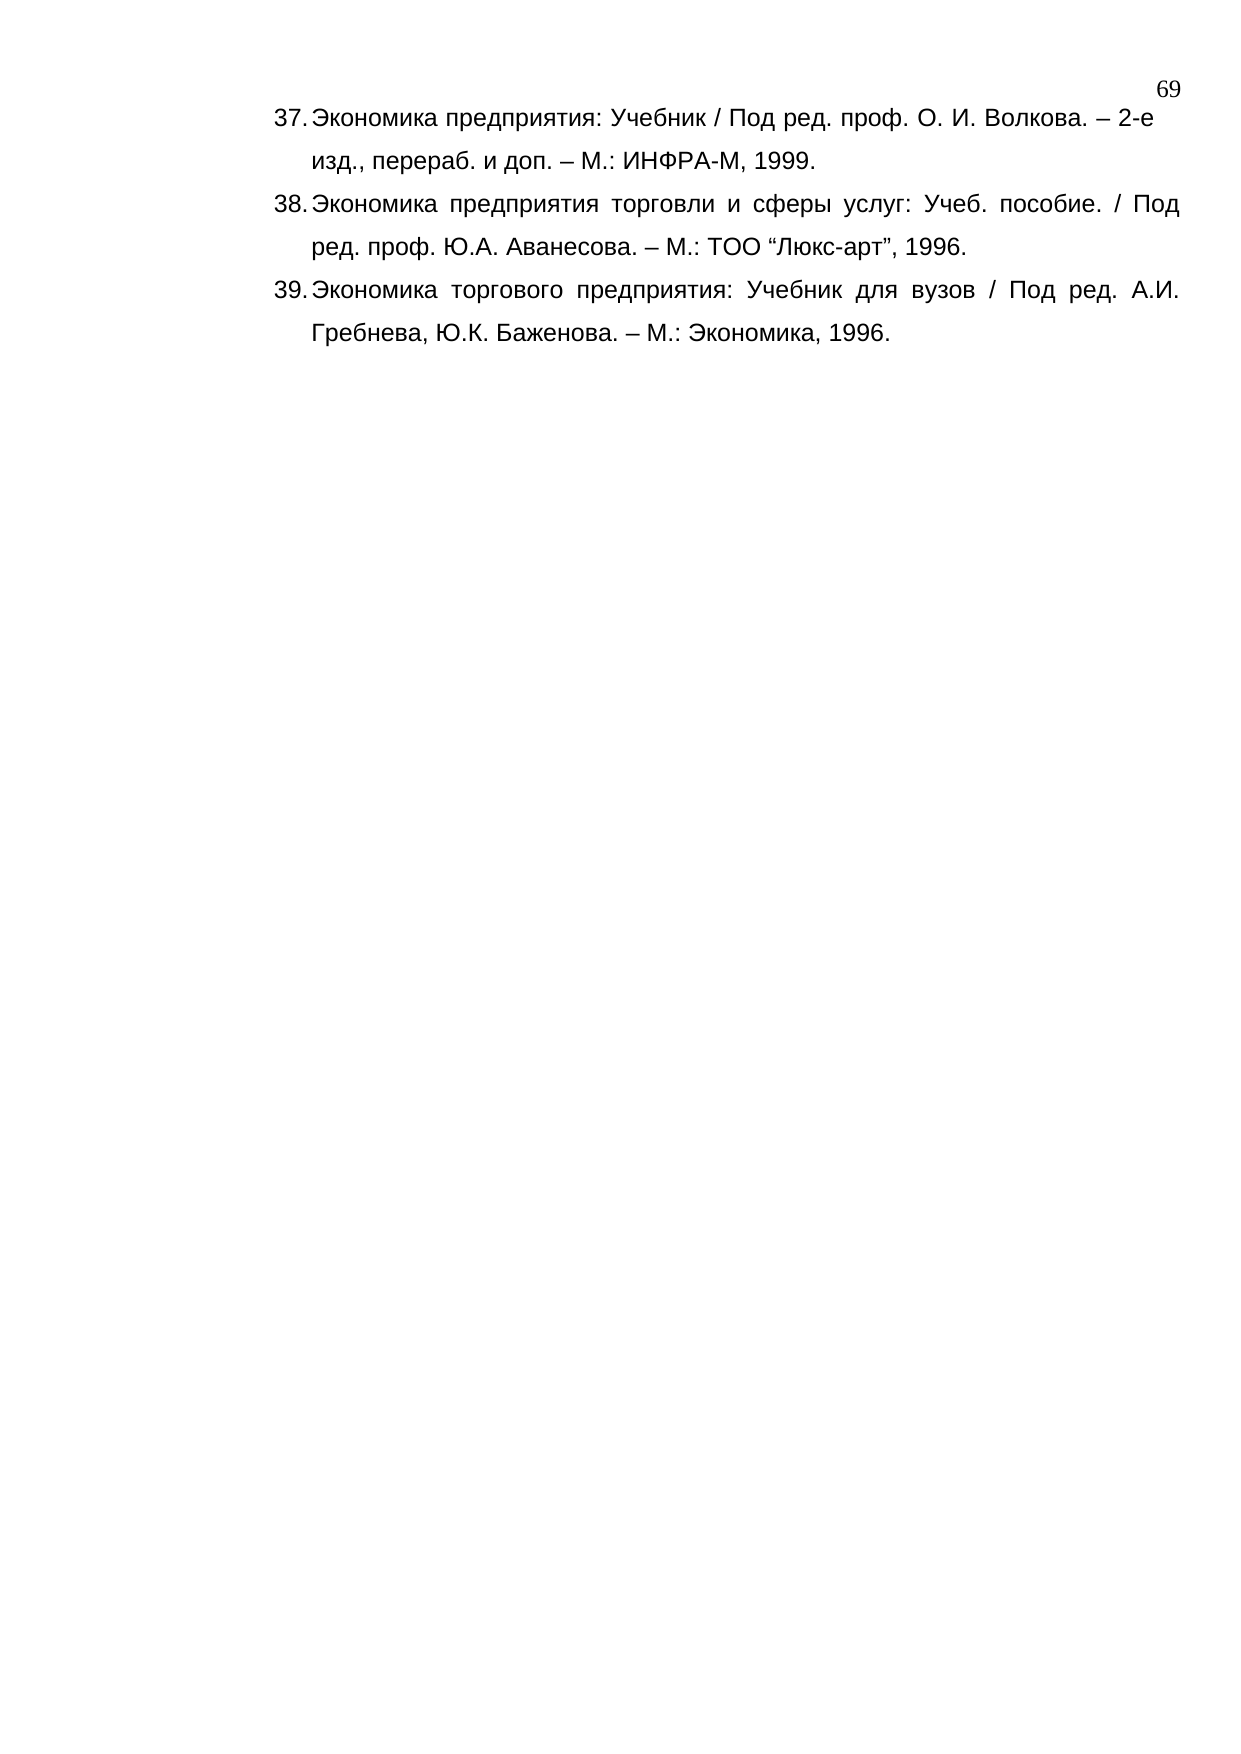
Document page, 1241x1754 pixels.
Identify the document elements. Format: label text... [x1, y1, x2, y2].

list Экономика предприятия: Учебник / Под ред. проф. О. И. Волкова. – 2-е изд., перераб. и доп. – М.: ИНФРА-М, 1999. [274, 103, 1181, 174]
list Экономика предприятия торговли и сферы услуг: Учеб. пособие. / Под ред. проф. Ю.А. Аванесова. – М.: ТОО “Люкс-арт”, 1996. [274, 189, 1181, 261]
list Экономика торгового предприятия: Учебник для вузов / Под ред. А.И. Гребнева, Ю.К. Баженова. – М.: Экономика, 1996. [274, 275, 1181, 347]
